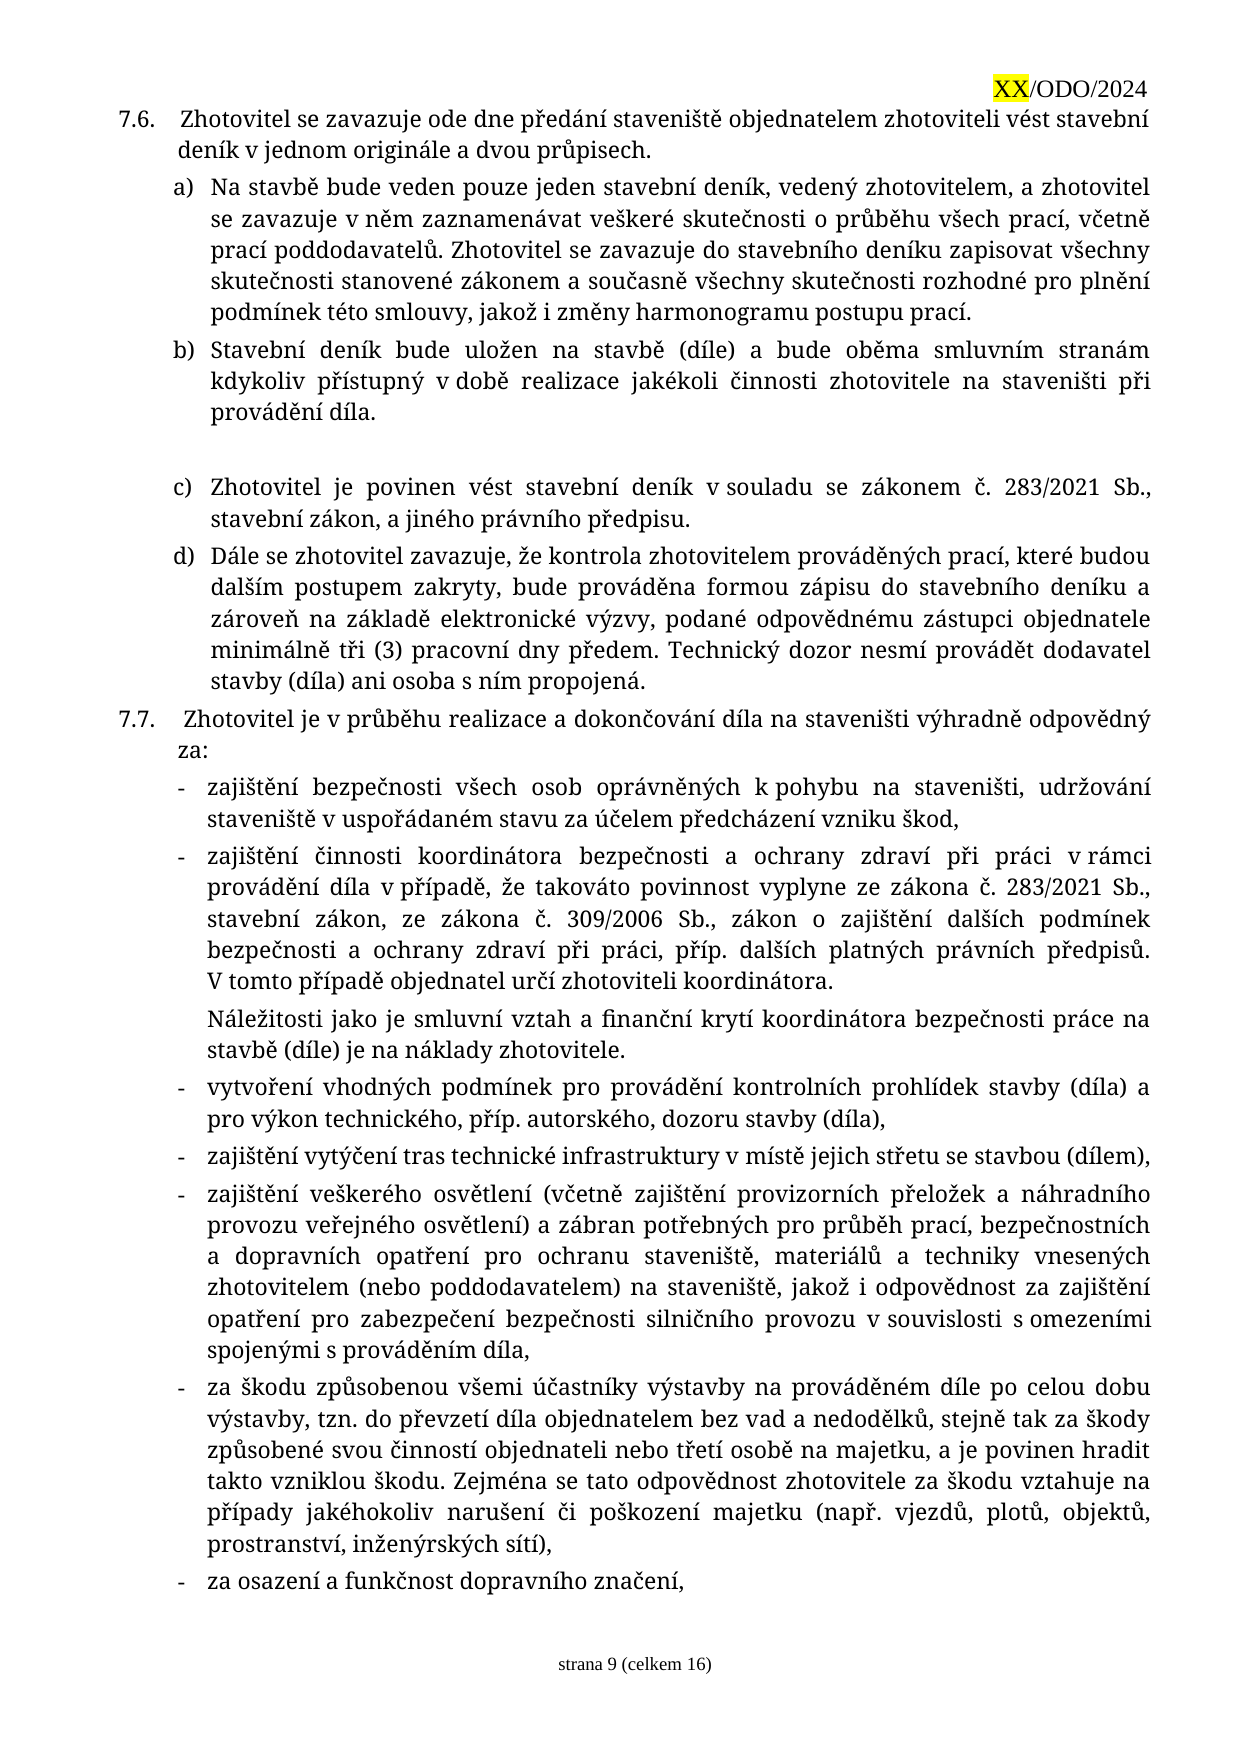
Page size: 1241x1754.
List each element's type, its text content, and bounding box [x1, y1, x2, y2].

list zajištění bezpečnosti všech osob oprávněných k pohybu na staveništi, udržování staveniště v uspořádaném stavu za účelem předcházení vzniku škod, [177, 771, 1152, 834]
list Zhotovitel se zavazuje ode dne předání staveniště objednatelem zhotoviteli vést stavební deník v jednom originále a dvou průpisech. [118, 102, 1152, 165]
list Dále se zhotovitel zavazuje, že kontrola zhotovitelem prováděných prací, které budou dalším postupem zakryty, bude prováděna formou zápisu do stavebního deníku a zároveň na základě elektronické výzvy, podané odpovědnému zástupci objednatele minimálně tři (3) pracovní dny předem. Technický dozor nesmí provádět dodavatel stavby (díla) ani osoba s ním propojená. [173, 540, 1152, 696]
list zajištění vytýčení tras technické infrastruktury v místě jejich střetu se stavbou (dílem), [177, 1140, 1152, 1171]
text Náležitosti jako je smluvní vztah a finanční krytí koordinátora bezpečnosti práce na stavbě (díle) je na náklady zhotovitele. [207, 1002, 1152, 1065]
list zajištění činnosti koordinátora bezpečnosti a ochrany zdraví při práci v rámci provádění díla v případě, že takováto povinnost vyplyne ze zákona č. 283/2021 Sb., stavební zákon, ze zákona č. 309/2006 Sb., zákon o zajištění dalších podmínek bezpečnosti a ochrany zdraví při práci, příp. dalších platných právních předpisů. V tomto případě objednatel určí zhotoviteli koordinátora. [177, 840, 1152, 996]
list za škodu způsobenou všemi účastníky výstavby na prováděném díle po celou dobu výstavby, tzn. do převzetí díla objednatelem bez vad a nedodělků, stejně tak za škody způsobené svou činností objednateli nebo třetí osobě na majetku, a je povinen hradit takto vzniklou škodu. Zejména se tato odpovědnost zhotovitele za škodu vztahuje na případy jakéhokoliv narušení či poškození majetku (např. vjezdů, plotů, objektů, prostranství, inženýrských sítí), [177, 1371, 1152, 1559]
list zajištění veškerého osvětlení (včetně zajištění provizorních přeložek a náhradního provozu veřejného osvětlení) a zábran potřebných pro průběh prací, bezpečnostních a dopravních opatření pro ochranu staveniště, materiálů a techniky vnesených zhotovitelem (nebo poddodavatelem) na staveniště, jakož i odpovědnost za zajištění opatření pro zabezpečení bezpečnosti silničního provozu v souvislosti s omezeními spojenými s prováděním díla, [177, 1177, 1152, 1365]
list Stavební deník bude uložen na stavbě (díle) a bude oběma smluvním stranám kdykoliv přístupný v době realizace jakékoli činnosti zhotovitele na staveništi při provádění díla. [173, 334, 1152, 427]
list Zhotovitel je v průběhu realizace a dokončování díla na staveništi výhradně odpovědný za: [118, 702, 1152, 765]
list za osazení a funkčnost dopravního značení, [177, 1565, 1152, 1596]
list Zhotovitel je povinen vést stavební deník v souladu se zákonem č. 283/2021 Sb., stavební zákon, a jiného právního předpisu. [173, 471, 1152, 534]
list vytvoření vhodných podmínek pro provádění kontrolních prohlídek stavby (díla) a pro výkon technického, příp. autorského, dozoru stavby (díla), [177, 1071, 1152, 1134]
list Na stavbě bude veden pouze jeden stavební deník, vedený zhotovitelem, a zhotovitel se zavazuje v něm zaznamenávat veškeré skutečnosti o průběhu všech prací, včetně prací poddodavatelů. Zhotovitel se zavazuje do stavebního deníku zapisovat všechny skutečnosti stanovené zákonem a současně všechny skutečnosti rozhodné pro plnění podmínek této smlouvy, jakož i změny harmonogramu postupu prací. [173, 171, 1152, 327]
